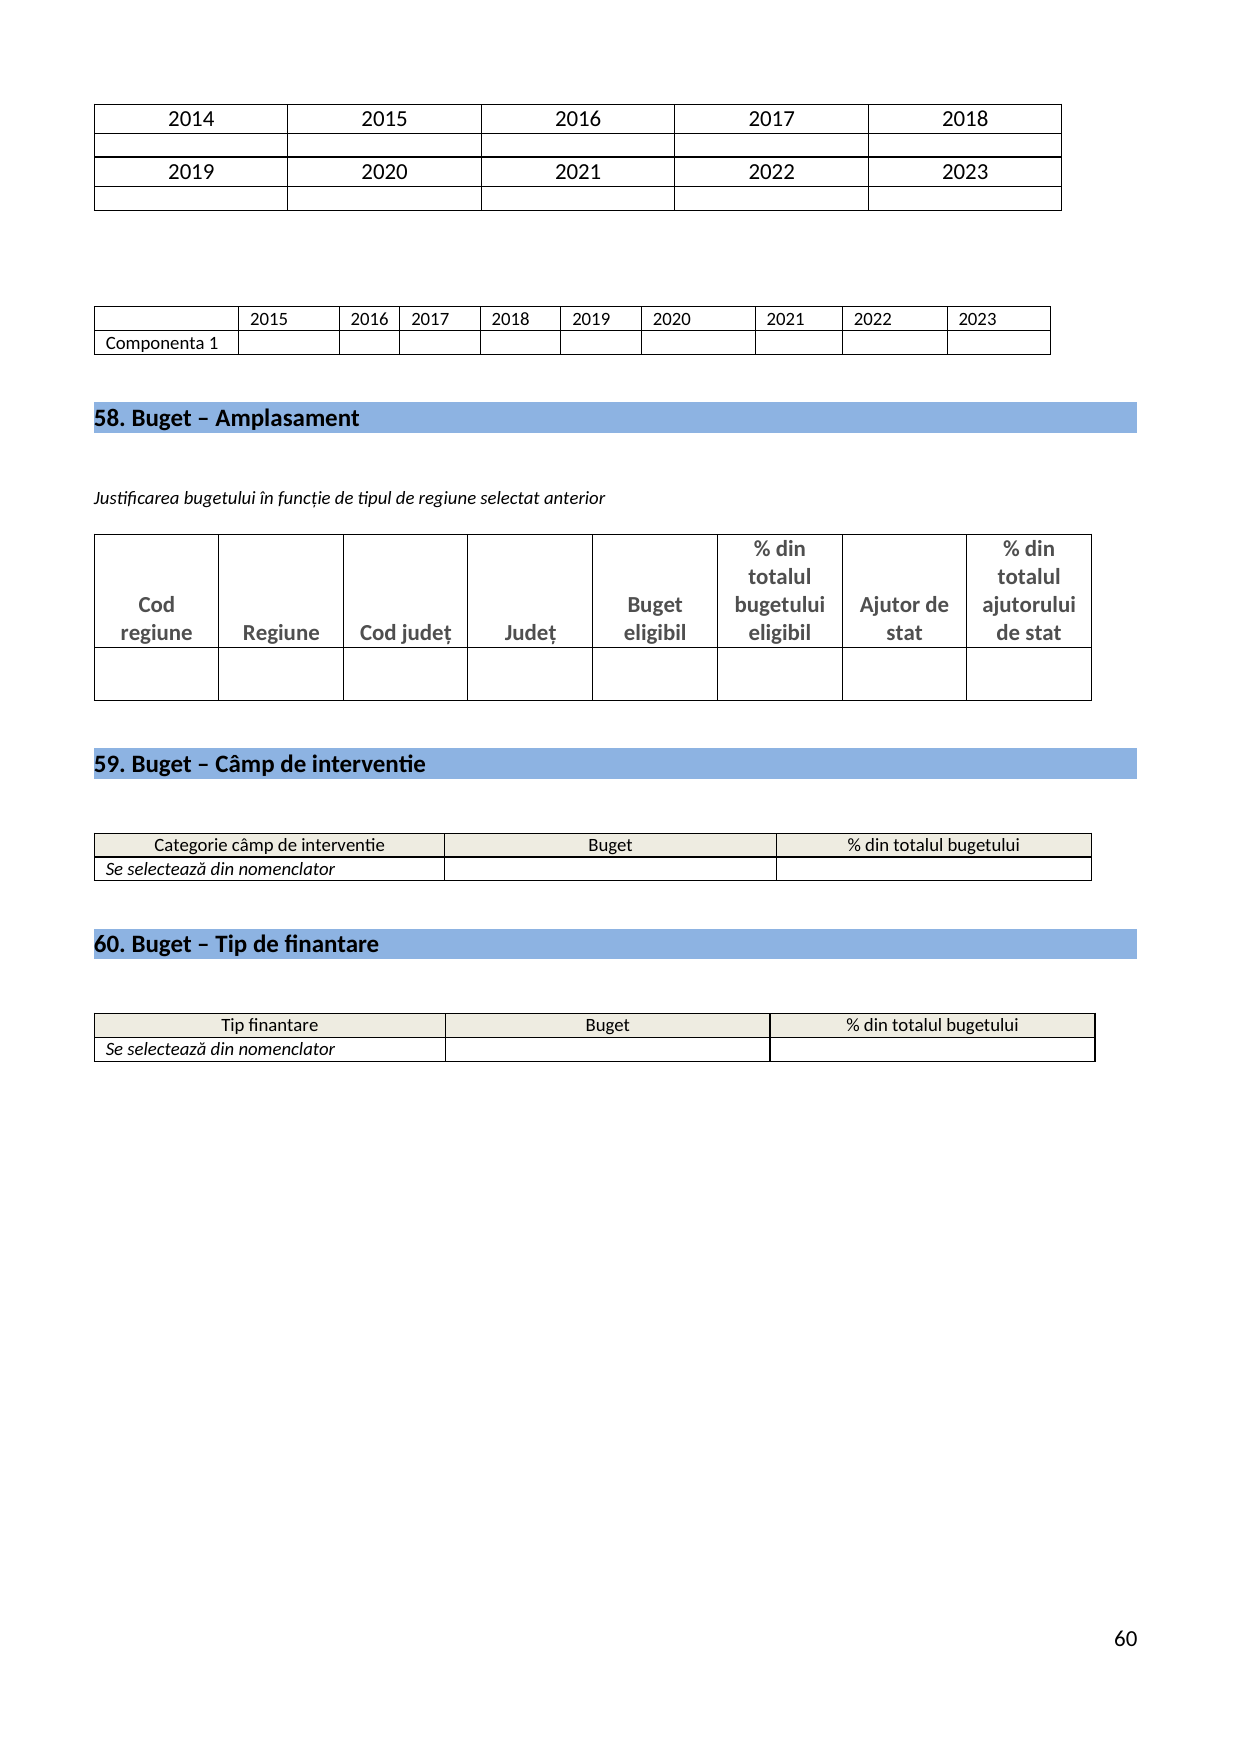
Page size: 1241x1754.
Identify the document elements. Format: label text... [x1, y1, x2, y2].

table_header % din totalul bugetului [777, 834, 1091, 856]
table_header 2017 [675, 105, 868, 132]
table_cell [95, 134, 287, 156]
table_cell [843, 648, 966, 700]
table_cell [967, 648, 1091, 700]
table_cell [777, 858, 1091, 880]
table_cell [756, 331, 842, 354]
subtitle 60. Buget – Tip de finantare [94, 929, 1137, 959]
table_header Ajutor de stat [843, 535, 966, 647]
table_cell Se selectează din nomenclator [95, 1038, 445, 1061]
table_header Categorie câmp de interventie [95, 834, 444, 856]
table_cell [843, 331, 947, 354]
table_cell 2021 [482, 158, 674, 186]
table_header 2020 [642, 307, 755, 330]
table_header 2021 [756, 307, 842, 330]
table_cell [718, 648, 842, 700]
table_cell [445, 858, 776, 880]
table_cell 2022 [675, 158, 868, 186]
table_header 2015 [239, 307, 339, 330]
table_header Buget [445, 834, 776, 856]
table_cell [675, 187, 868, 209]
table_header % din totalul ajutorului de stat [967, 535, 1091, 647]
table_header 2015 [288, 105, 481, 132]
table_header % din totalul bugetului [771, 1014, 1094, 1037]
table_header 2016 [340, 307, 399, 330]
table_cell [869, 134, 1061, 156]
subtitle 58. Buget – Amplasament [94, 402, 1137, 433]
table_cell 2023 [869, 158, 1061, 186]
table_cell [95, 187, 287, 209]
table_header 2017 [400, 307, 480, 330]
table_cell [468, 648, 592, 700]
subtitle 59. Buget – Câmp de interventie [94, 748, 1137, 779]
table_cell [239, 331, 339, 354]
table_header Tip finantare [95, 1014, 445, 1037]
table_cell [95, 648, 218, 700]
table_cell [482, 134, 674, 156]
table_cell [642, 331, 755, 354]
table_header [95, 307, 238, 330]
table_header 2023 [948, 307, 1050, 330]
table_header Cod judeţ [344, 535, 467, 647]
table_header Cod regiune [95, 535, 218, 647]
table_cell [400, 331, 480, 354]
table_cell 2019 [95, 158, 287, 186]
table_header 2019 [561, 307, 641, 330]
table_cell Componenta 1 [95, 331, 238, 354]
table_cell [948, 331, 1050, 354]
table_cell Se selectează din nomenclator [95, 858, 444, 880]
table_header Buget eligibil [593, 535, 717, 647]
table_cell [482, 187, 674, 209]
table_cell 2020 [288, 158, 481, 186]
table_cell [446, 1038, 769, 1061]
table_header 2014 [95, 105, 287, 132]
table_header Regiune [219, 535, 343, 647]
table_cell [288, 187, 481, 209]
table_cell [771, 1038, 1094, 1061]
table_header 2018 [481, 307, 560, 330]
table_header 2016 [482, 105, 674, 132]
table_cell [561, 331, 641, 354]
table_cell [288, 134, 481, 156]
table_cell [481, 331, 560, 354]
table_cell [675, 134, 868, 156]
table_cell [344, 648, 467, 700]
table_header 2022 [843, 307, 947, 330]
table_header Judeţ [468, 535, 592, 647]
table_cell [593, 648, 717, 700]
table_header Buget [446, 1014, 769, 1037]
table_cell [219, 648, 343, 700]
table_cell [340, 331, 399, 354]
text Justificarea bugetului în funcție de tipul de regiune selectat anterior [94, 486, 1137, 509]
table_cell [869, 187, 1061, 209]
table_header % din totalul bugetului eligibil [718, 535, 842, 647]
table_header 2018 [869, 105, 1061, 132]
